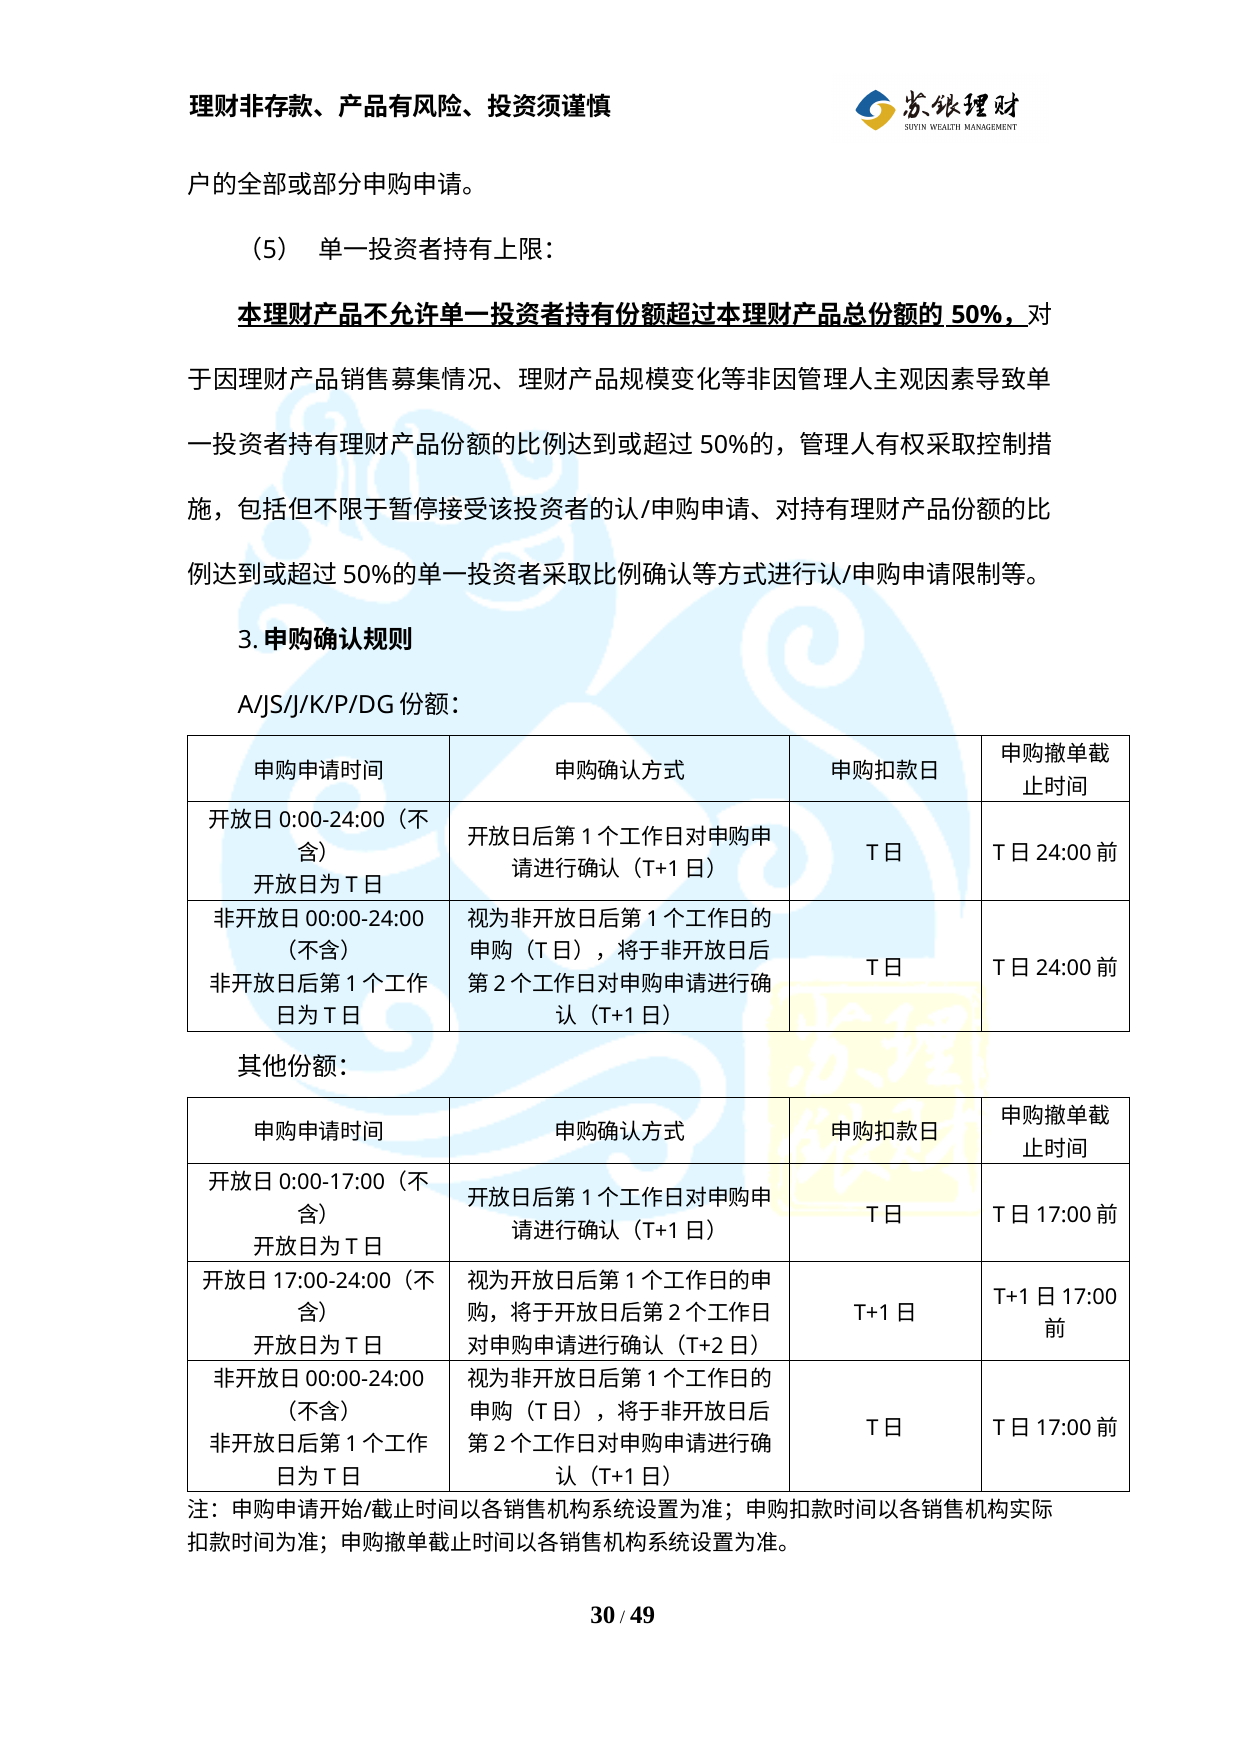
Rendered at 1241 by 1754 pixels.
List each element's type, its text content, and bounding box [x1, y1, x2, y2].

table_cell 视为非开放日后第1个工作日的申购（T日），将于非开放日后第2个工作日对申购申请进行确认（T+1日） [450, 1361, 789, 1491]
text 注：申购申请开始/截止时间以各销售机构系统设置为准；申购扣款时间以各销售机构实际扣款时间为准；申购撤单截止时间以各销售机构系统设置为准。 [187, 1492, 1053, 1557]
table_cell 开放日后第1个工作日对申购申请进行确认（T+1日） [450, 1164, 789, 1261]
table_cell 非开放日00:00-24:00（不含） 非开放日后第1个工作日为T日 [188, 1361, 449, 1491]
picture [831, 73, 1049, 143]
table_cell T日 [790, 901, 981, 1031]
table_cell 视为非开放日后第1个工作日的申购（T日），将于非开放日后第2个工作日对申购申请进行确认（T+1日） [450, 901, 789, 1031]
table_header 申购申请时间 [188, 1098, 449, 1163]
table_cell 开放日0:00-24:00（不含） 开放日为T日 [188, 802, 449, 899]
table_cell 开放日后第1个工作日对申购申请进行确认（T+1日） [450, 802, 789, 899]
text 其他份额： [187, 1032, 1053, 1097]
table_cell T日24:00前 [982, 802, 1129, 899]
table_cell 视为开放日后第1个工作日的申购，将于开放日后第2个工作日对申购申请进行确认（T+2日） [450, 1262, 789, 1360]
table_cell T+1日17:00前 [982, 1262, 1129, 1360]
table_cell 开放日0:00-17:00（不含） 开放日为T日 [188, 1164, 449, 1261]
table_cell 非开放日00:00-24:00（不含） 非开放日后第1个工作日为T日 [188, 901, 449, 1031]
text A/JS/J/K/P/DG份额： [187, 670, 1053, 735]
table_header 申购撤单截止时间 [982, 1098, 1129, 1163]
table_header 申购申请时间 [188, 736, 449, 801]
table_cell T日 [790, 802, 981, 899]
table_header 申购撤单截止时间 [982, 736, 1129, 801]
list 申购确认规则 [187, 605, 1053, 670]
table_cell 开放日17:00-24:00（不含） 开放日为T日 [188, 1262, 449, 1360]
table_cell T日24:00前 [982, 901, 1129, 1031]
table_cell T+1日 [790, 1262, 981, 1360]
table_cell T日 [790, 1361, 981, 1491]
list 产品单个开放日净申购申请折算产品份额超过上一日产品总份额20%时，即认为发生了巨额申购。当出现巨额申购时，产品管理人有权拒绝客户的全部或部分申购申请。 [187, 150, 1053, 215]
table_header 申购确认方式 [450, 1098, 789, 1163]
list 单一投资者持有上限： [187, 215, 1053, 280]
table_header 申购确认方式 [450, 736, 789, 801]
table_header 申购扣款日 [790, 1098, 981, 1163]
table_header 申购扣款日 [790, 736, 981, 801]
text 本理财产品不允许单一投资者持有份额超过本理财产品总份额的50%，对于因理财产品销售募集情况、理财产品规模变化等非因管理人主观因素导致单一投资者持有理财产品份额的比例达到或超过50%的，管理人有权采取控制措施，包括但不限于暂停接受该投资者的认/申购申请、对持有理财产品份额的比例达到或超过50%的单一投资者采取比例确认等方式进行认/申购申请限制等。 [187, 280, 1053, 605]
table_cell T日 [790, 1164, 981, 1261]
table_cell T日17:00前 [982, 1361, 1129, 1491]
table_cell T日17:00前 [982, 1164, 1129, 1261]
